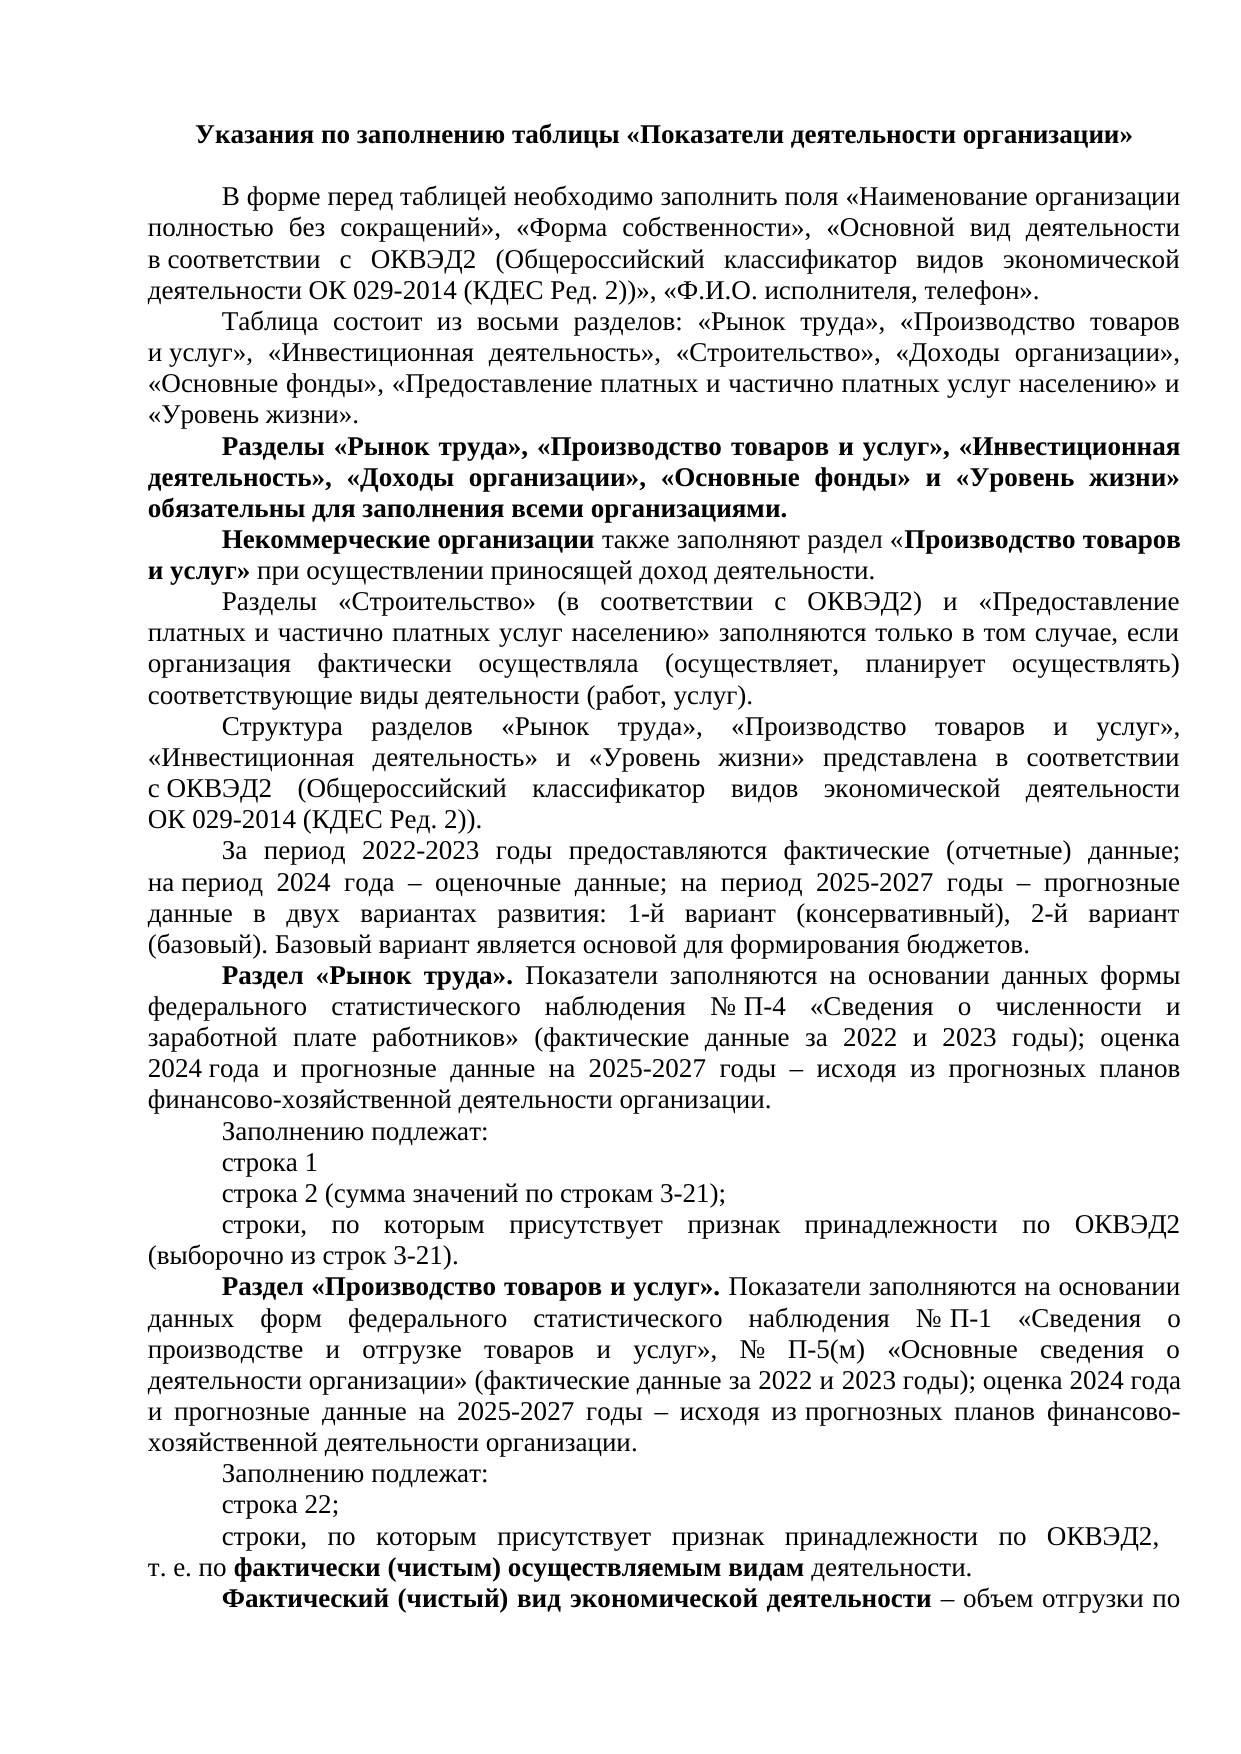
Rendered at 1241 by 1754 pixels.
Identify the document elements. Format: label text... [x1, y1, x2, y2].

text Заполнению подлежат: [148, 1457, 1181, 1488]
text Разделы «Рынок труда», «Производство товаров и услуг», «Инвестиционная деятельность», «Доходы организации», «Основные фонды» и «Уровень жизни» обязательны для заполнения всеми организациями. [148, 429, 1181, 523]
text строки, по которым присутствует признак принадлежности по ОКВЭД2, т. е. по фактически (чистым) осуществляемым видам деятельности. [148, 1520, 1181, 1582]
text Указания по заполнению таблицы «Показатели деятельности организации» [148, 118, 1181, 149]
text строки, по которым присутствует признак принадлежности по ОКВЭД2 (выборочно из строк 3-21). [148, 1208, 1181, 1271]
text За период 2022-2023 годы предоставляются фактические (отчетные) данные; на период 2024 года – оценочные данные; на период 2025-2027 годы – прогнозные данные в двух вариантах развития: 1-й вариант (консервативный), 2-й вариант (базовый). Базовый вариант является основой для формирования бюджетов. [148, 834, 1181, 959]
text Таблица состоит из восьми разделов: «Рынок труда», «Производство товаров и услуг», «Инвестиционная деятельность», «Строительство», «Доходы организации», «Основные фонды», «Предоставление платных и частично платных услуг населению» и «Уровень жизни». [148, 305, 1181, 429]
text В форме перед таблицей необходимо заполнить поля «Наименование организации полностью без сокращений», «Форма собственности», «Основной вид деятельности в соответствии с ОКВЭД2 (Общероссийский классификатор видов экономической деятельности ОК 029-2014 (КДЕС Ред. 2))», «Ф.И.О. исполнителя, телефон». [148, 180, 1181, 305]
text Раздел «Рынок труда». Показатели заполняются на основании данных формы федерального статистического наблюдения № П-4 «Сведения о численности и заработной плате работников» (фактические данные за 2022 и 2023 годы); оценка 2024 года и прогнозные данные на 2025-2027 годы – исходя из прогнозных планов финансово-хозяйственной деятельности организации. [148, 959, 1181, 1115]
text Некоммерческие организации также заполняют раздел «Производство товаров и услуг» при осуществлении приносящей доход деятельности. [148, 523, 1181, 585]
text строка 22; [148, 1488, 1181, 1520]
text Разделы «Строительство» (в соответствии с ОКВЭД2) и «Предоставление платных и частично платных услуг населению» заполняются только в том случае, если организация фактически осуществляла (осуществляет, планирует осуществлять) соответствующие виды деятельности (работ, услуг). [148, 585, 1181, 710]
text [148, 1582, 1181, 1613]
text Структура разделов «Рынок труда», «Производство товаров и услуг», «Инвестиционная деятельность» и «Уровень жизни» представлена в соответствии с ОКВЭД2 (Общероссийский классификатор видов экономической деятельности ОК 029-2014 (КДЕС Ред. 2)). [148, 710, 1181, 834]
text Заполнению подлежат: [148, 1115, 1181, 1146]
text строка 2 (сумма значений по строкам 3-21); [148, 1177, 1181, 1208]
text строка 1 [148, 1146, 1181, 1177]
text Раздел «Производство товаров и услуг». Показатели заполняются на основании данных форм федерального статистического наблюдения № П-1 «Сведения о производстве и отгрузке товаров и услуг», № П-5(м) «Основные сведения о деятельности организации» (фактические данные за 2022 и 2023 годы); оценка 2024 года и прогнозные данные на 2025-2027 годы – исходя из прогнозных планов финансово-хозяйственной деятельности организации. [148, 1271, 1181, 1457]
